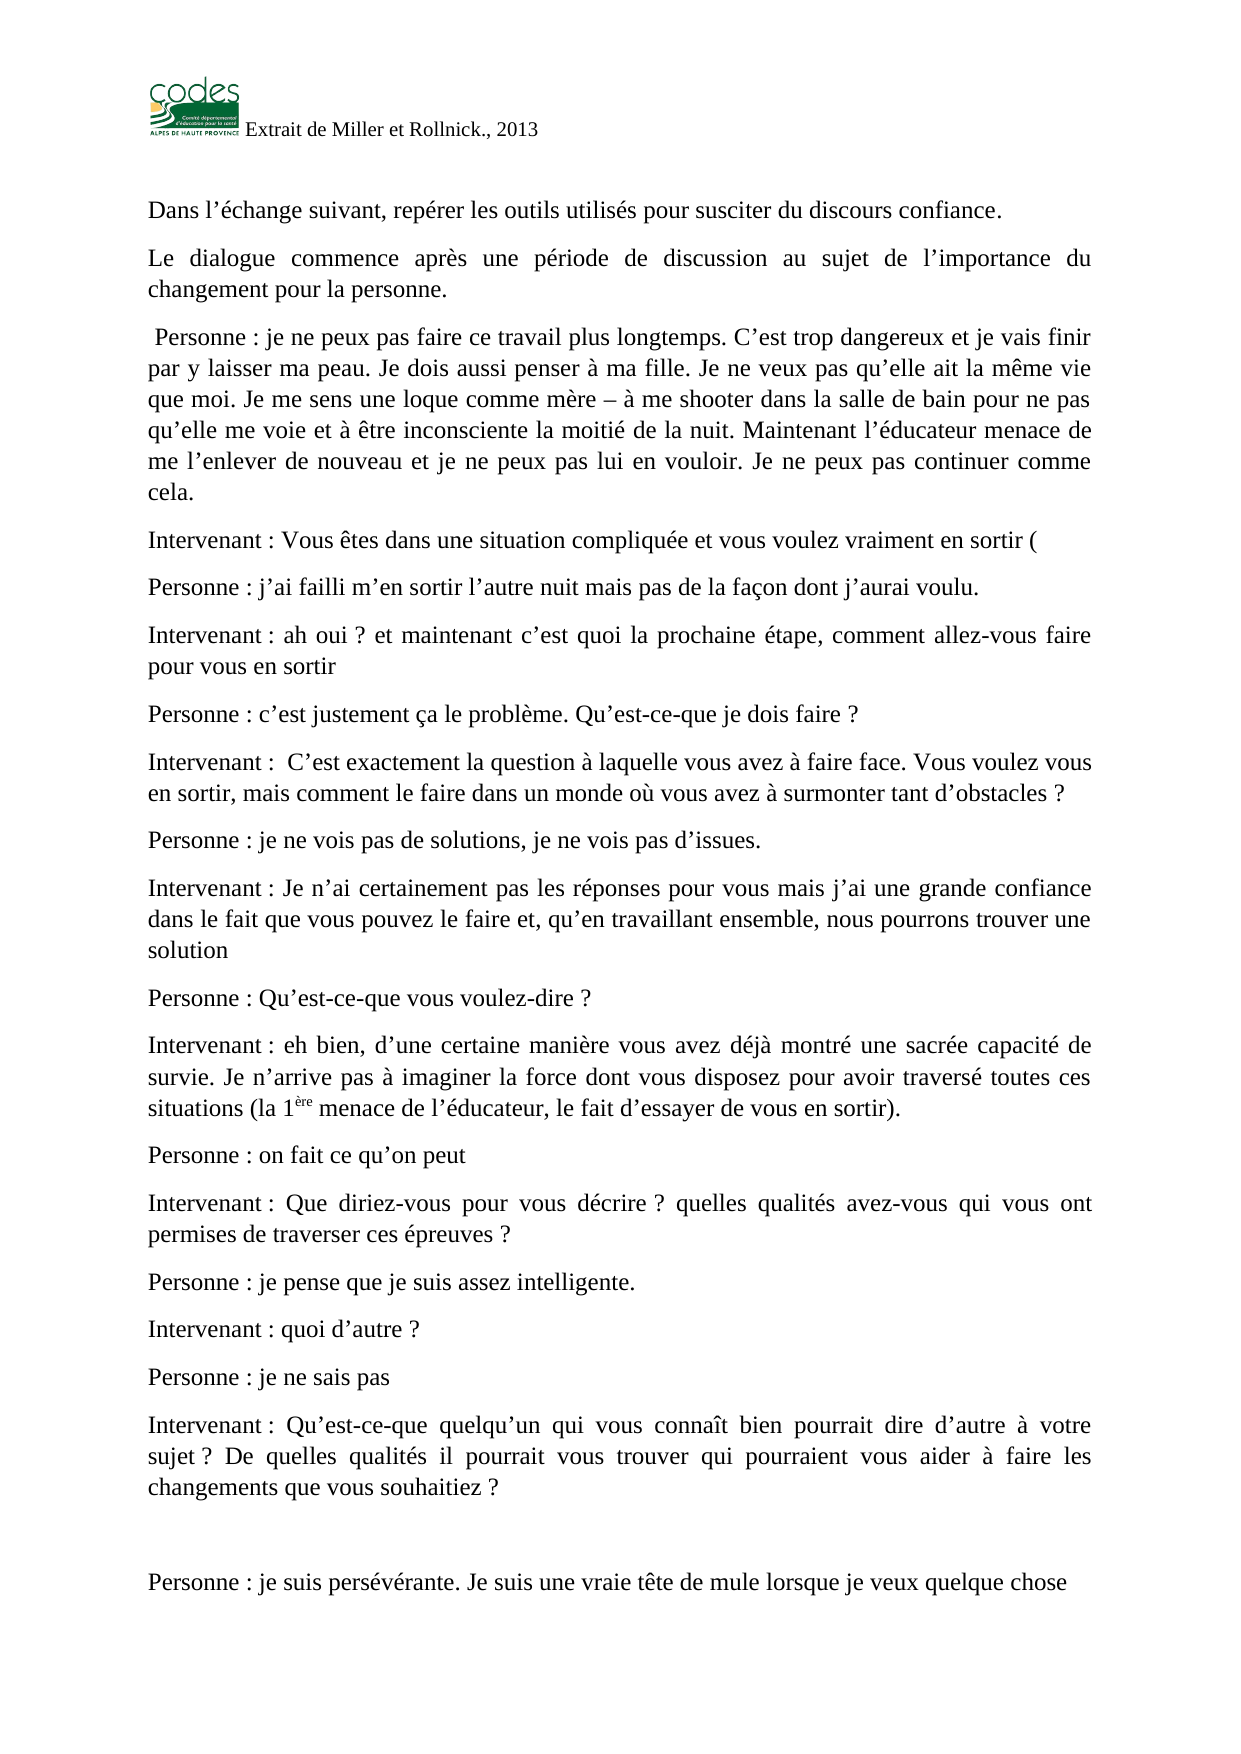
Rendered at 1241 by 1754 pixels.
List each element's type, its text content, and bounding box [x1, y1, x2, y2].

text Le dialogue commence après une période de discussion au sujet de l’importance du changement pour la personne. [148, 243, 1093, 303]
text Intervenant : Qu’est-ce-que quelqu’un qui vous connaît bien pourrait dire d’autre à votre sujet ? De quelles qualités il pourrait vous trouver qui pourraient vous aider à faire les changements que vous souhaitiez ? [148, 1410, 1093, 1501]
text Intervenant : C’est exactement la question à laquelle vous avez à faire face. Vous voulez vous en sortir, mais comment le faire dans un monde où vous avez à surmonter tant d’obstacles ? [148, 747, 1093, 806]
text Personne : je ne vois pas de solutions, je ne vois pas d’issues. [148, 825, 1093, 854]
text Personne : je suis persévérante. Je suis une vraie tête de mule lorsque je veux quelque chose [148, 1567, 1093, 1596]
text Intervenant : Que diriez-vous pour vous décrire ? quelles qualités avez-vous qui vous ont permises de traverser ces épreuves ? [148, 1188, 1093, 1248]
text Personne : j’ai failli m’en sortir l’autre nuit mais pas de la façon dont j’aurai voulu. [148, 572, 1093, 601]
text Personne : je pense que je suis assez intelligente. [148, 1267, 1093, 1296]
text Intervenant : ah oui ? et maintenant c’est quoi la prochaine étape, comment allez-vous faire pour vous en sortir [148, 620, 1093, 680]
text Personne : je ne peux pas faire ce travail plus longtemps. C’est trop dangereux et je vais finir par y laisser ma peau. Je dois aussi penser à ma fille. Je ne veux pas qu’elle ait la même vie que moi. Je me sens une loque comme mère – à me shooter dans la salle de bain pour ne pas qu’elle me voie et à être inconsciente la moitié de la nuit. Maintenant l’éducateur menace de me l’enlever de nouveau et je ne peux pas lui en vouloir. Je ne peux pas continuer comme cela. [148, 322, 1093, 506]
text Personne : je ne sais pas [148, 1362, 1093, 1391]
text Intervenant : quoi d’autre ? [148, 1314, 1093, 1343]
text Dans l’échange suivant, repérer les outils utilisés pour susciter du discours confiance. [148, 195, 1093, 224]
text Intervenant : eh bien, d’une certaine manière vous avez déjà montré une sacrée capacité de survie. Je n’arrive pas à imaginer la force dont vous disposez pour avoir traversé toutes ces situations (la 1ère menace de l’éducateur, le fait d’essayer de vous en sortir). [148, 1031, 1093, 1121]
text Personne : on fait ce qu’on peut [148, 1140, 1093, 1169]
picture [147, 73, 240, 137]
text Personne : Qu’est-ce-que vous voulez-dire ? [148, 983, 1093, 1012]
text Intervenant : Vous êtes dans une situation compliquée et vous voulez vraiment en sortir ( [148, 525, 1093, 553]
text Personne : c’est justement ça le problème. Qu’est-ce-que je dois faire ? [148, 699, 1093, 728]
text Intervenant : Je n’ai certainement pas les réponses pour vous mais j’ai une grande confiance dans le fait que vous pouvez le faire et, qu’en travaillant ensemble, nous pourrons trouver une solution [148, 873, 1093, 964]
